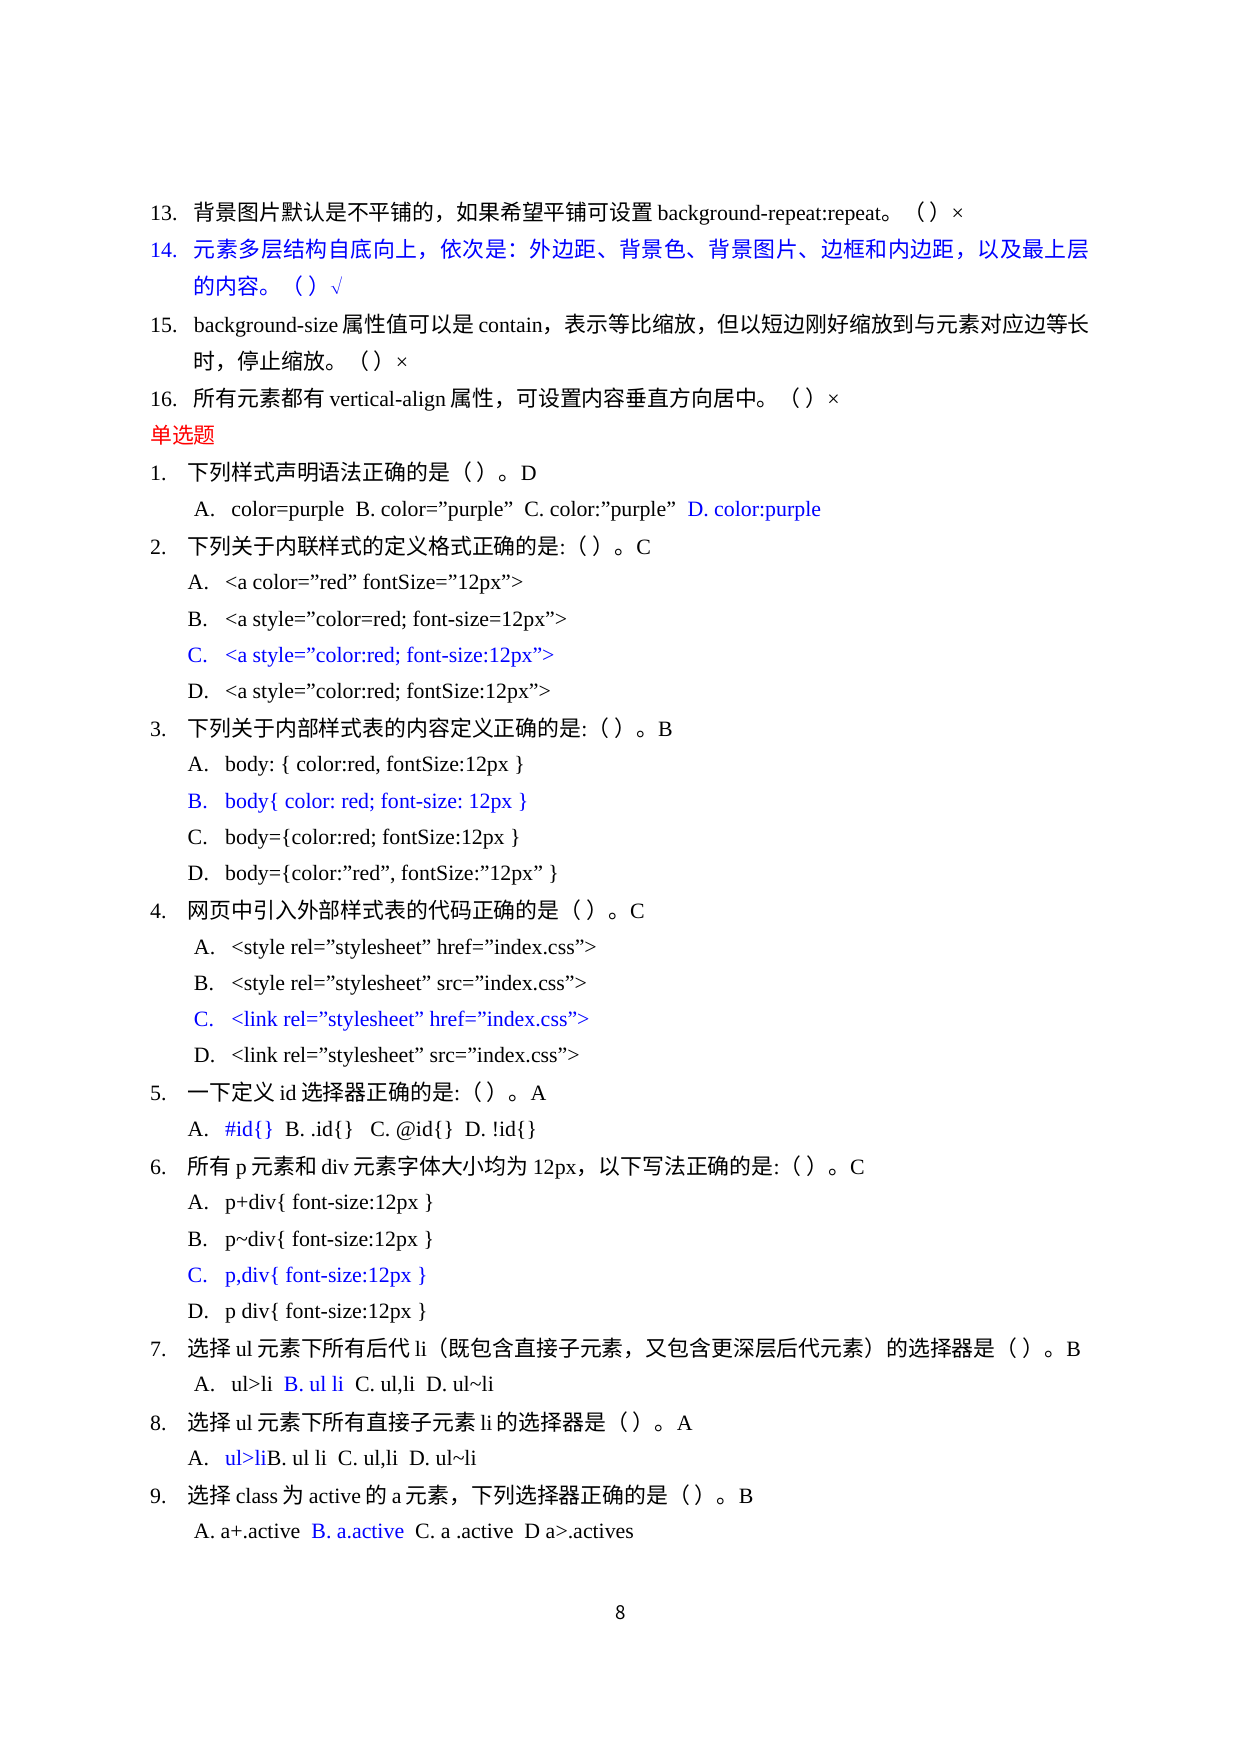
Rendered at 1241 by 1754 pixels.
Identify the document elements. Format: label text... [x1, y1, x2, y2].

list ul>li B. ul li C. ul,li D. ul~li [194, 1368, 1090, 1400]
list 所有p元素和div元素字体大小均为12px，以下写法正确的是:（ ）。C [150, 1148, 1090, 1181]
text A. a+.active B. a.active C. a .active D a>.actives [194, 1515, 1090, 1547]
list 选择ul元素下所有后代li（既包含直接子元素，又包含更深层后代元素）的选择器是（ ）。B [150, 1331, 1090, 1363]
list 选择class为active的a元素，下列选择器正确的是（ ）。B [150, 1477, 1090, 1510]
list 所有元素都有vertical-align属性，可设置内容垂直方向居中。（ ）× [150, 381, 1093, 413]
list background-size属性值可以是contain，表示等比缩放，但以短边刚好缩放到与元素对应边等长时，停止缩放。（ ）× [150, 306, 1090, 376]
list p+div{ font-size:12px } [187, 1186, 1090, 1218]
list ul>liB. ul li C. ul,li D. ul~li [187, 1441, 1090, 1474]
list <a color=”red” fontSize=”12px”> [187, 566, 1090, 598]
list body={color:”red”, fontSize:”12px” } [187, 857, 1090, 889]
list 一下定义id选择器正确的是:（ ）。A [150, 1075, 1090, 1107]
list color=purple B. color=”purple” C. color:”purple” D. color:purple [194, 492, 1090, 525]
list 下列关于内联样式的定义格式正确的是:（ ）。C [150, 528, 1090, 561]
list <style rel=”stylesheet” href=”index.css”> [194, 930, 1090, 962]
list body={color:red; fontSize:12px } [187, 820, 1090, 853]
list <a style=”color=red; font-size=12px”> [187, 602, 1090, 634]
list body{ color: red; font-size: 12px } [187, 784, 1090, 817]
list 网页中引入外部样式表的代码正确的是（ ）。C [150, 893, 1090, 925]
list p div{ font-size:12px } [187, 1294, 1090, 1327]
list <style rel=”stylesheet” src=”index.css”> [194, 966, 1090, 999]
list <link rel=”stylesheet” href=”index.css”> [194, 1002, 1090, 1035]
list <link rel=”stylesheet” src=”index.css”> [194, 1039, 1090, 1071]
list <a style=”color:red; fontSize:12px”> [187, 674, 1090, 707]
list 选择ul元素下所有直接子元素li的选择器是（ ）。A [150, 1404, 1090, 1437]
list p,div{ font-size:12px } [187, 1258, 1090, 1291]
list 背景图片默认是不平铺的，如果希望平铺可设置background-repeat:repeat。（ ）× [150, 194, 1091, 227]
list 下列样式声明语法正确的是（ ）。D [150, 455, 1090, 487]
list 下列关于内部样式表的内容定义正确的是:（ ）。B [150, 711, 1090, 743]
list <a style=”color:red; font-size:12px”> [187, 638, 1090, 671]
list #id{} B. .id{} C. @id{} D. !id{} [187, 1112, 1090, 1145]
text 单选题 [150, 418, 1093, 450]
list body: { color:red, fontSize:12px } [187, 748, 1090, 780]
list p~div{ font-size:12px } [187, 1222, 1090, 1254]
list 元素多层结构自底向上，依次是：外边距、背景色、背景图片、边框和内边距，以及最上层的内容。（ ） [150, 232, 1090, 301]
